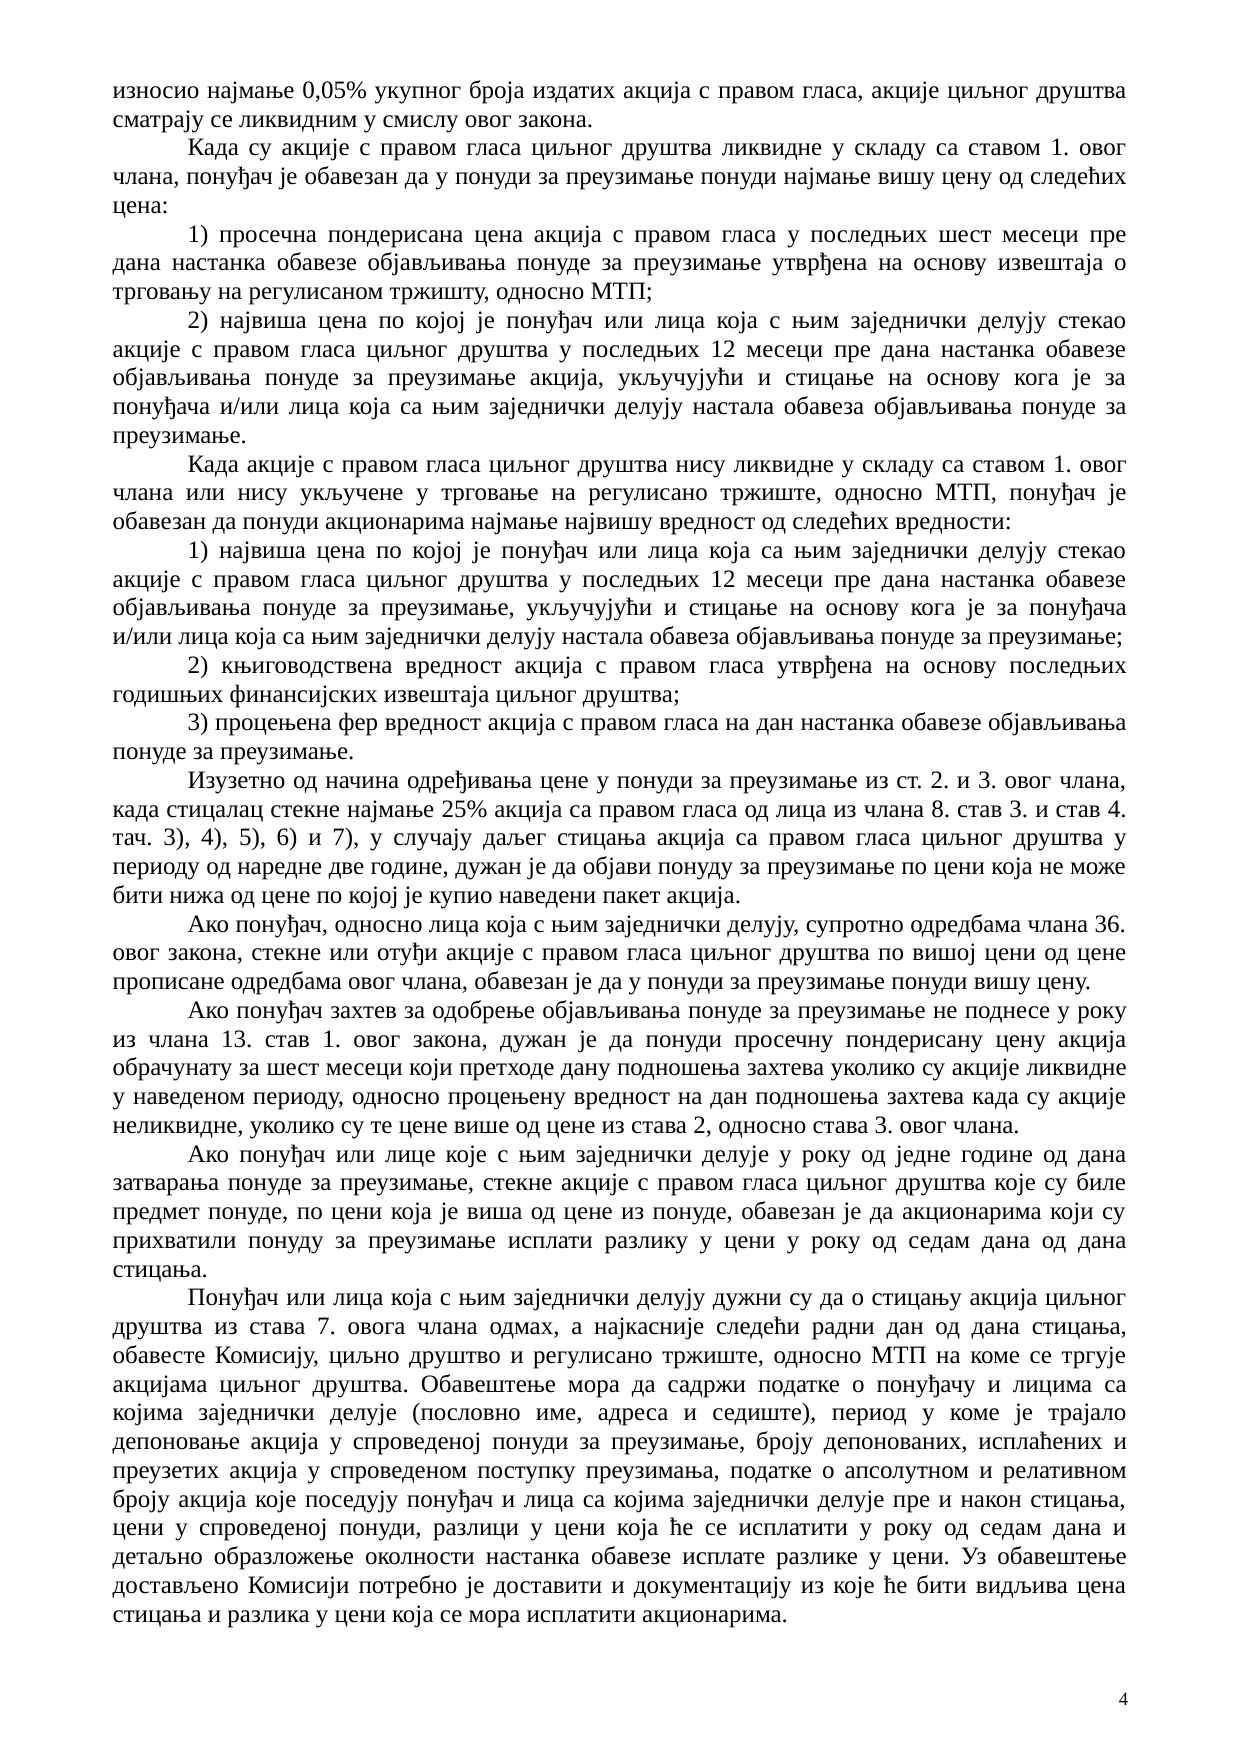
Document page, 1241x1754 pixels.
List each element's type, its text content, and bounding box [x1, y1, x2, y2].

text Када су акције с правом гласа циљног друштва ликвидне у складу са ставом 1. овог члана, понуђач је обавезан да у понуди за преузимање понуди најмање вишу цену од следећих цена: [112, 132, 1128, 219]
text 1) просечна пондерисана цена акција с правом гласа у последњих шест месеци пре дана настанка обавезе објављивања понуде за преузимање утврђена на основу извештаја о трговању на регулисаном тржишту, односно МТП; [112, 219, 1128, 305]
text Ако понуђач или лице које с њим заједнички делује у року од једне године од дана затварања понуде за преузимање, стекне акције с правом гласа циљног друштва које су биле предмет понуде, по цени која је виша од цене из понуде, обавезан је да акционарима који су прихватили понуду за преузимање исплати разлику у цени у року од седам дана од дана стицања. [112, 1139, 1128, 1282]
text 3) процењена фер вредност акција с правом гласа на дан настанка обавезе објављивања понуде за преузимање. [112, 707, 1128, 765]
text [112, 75, 1128, 132]
text Ако понуђач, односно лица која с њим заједнички делују, супротно одредбама члана 36. овог закона, стекне или отуђи акције с правом гласа циљног друштва по вишој цени од цене прописане одредбама овог члана, обавезан је да у понуди за преузимање понуди вишу цену. [112, 909, 1128, 995]
text 2) књиговодствена вредност акција с правом гласа утврђена на основу последњих годишњих финансијских извештаја циљног друштва; [112, 650, 1128, 707]
text Изузетно од начина одређивања цене у понуди за преузимање из ст. 2. и 3. овог члана, када стицалац стекне најмање 25% акција са правом гласа од лица из члана 8. став 3. и став 4. тач. 3), 4), 5), 6) и 7), у случају даљег стицања акција са правом гласа циљног друштва у периоду од наредне две године, дужан је да објави понуду за преузимање по цени која не може бити нижа од цене по којој је купио наведени пакет акција. [112, 765, 1128, 909]
text Понуђач или лица која с њим заједнички делују дужни су да о стицању акција циљног друштва из става 7. овога члана одмах, а најкасније следећи радни дан од дана стицања, обавесте Комисију, циљно друштво и регулисано тржиште, односно МТП на коме се тргује акцијама циљног друштва. Обавештење мора да садржи податке о понуђачу и лицима са којима заједнички делује (пословно име, адреса и седиште), период у коме је трајало депоновање акција у спроведеној понуди за преузимање, броју депонованих, исплаћених и преузетих акција у спроведеном поступку преузимања, податке о апсолутном и релативном броју акција које поседују понуђач и лица са којима заједнички делује пре и након стицања, цени у спроведеној понуди, разлици у цени која ће се исплатити у року од седам дана и детаљно образложење околности настанка обавезе исплате разлике у цени. Уз обавештење достављено Комисији потребно је доставити и документацију из које ће бити видљива цена стицања и разлика у цени која се мора исплатити акционарима. [112, 1282, 1128, 1627]
text Када акције с правом гласа циљног друштва нису ликвидне у складу са ставом 1. овог члана или нису укључене у трговање на регулисано тржиште, односно МТП, понуђач је обавезан да понуди акционарима најмање највишу вредност од следећих вредности: [112, 449, 1128, 535]
text 1) највиша цена по којој је понуђач или лица која са њим заједнички делују стекао акције с правом гласа циљног друштва у последњих 12 месеци пре дана настанка обавезе објављивања понуде за преузимање, укључујући и стицање на основу кога је за понуђача и/или лица која са њим заједнички делују настала обавеза објављивања понуде за преузимање; [112, 535, 1128, 650]
text 2) највиша цена по којој је понуђач или лица која с њим заједнички делују стекао акције с правом гласа циљног друштва у последњих 12 месеци пре дана настанка обавезе објављивања понуде за преузимање акција, укључујући и стицање на основу кога је за понуђача и/или лица којa са њим заједнички делују настала обавеза објављивања понуде за преузимање. [112, 305, 1128, 449]
text Ако понуђач захтев за одобрење објављивања понуде за преузимање не поднесе у року из члана 13. став 1. овог закона, дужан је да понуди просечну пондерисану цену акција обрачунату за шест месеци који претходе дану подношења захтева уколико су акције ликвидне у наведеном периоду, односно процењену вредност на дан подношења захтева када су акције неликвидне, уколико су те цене више од цене из става 2, односно става 3. овог члана. [112, 995, 1128, 1139]
